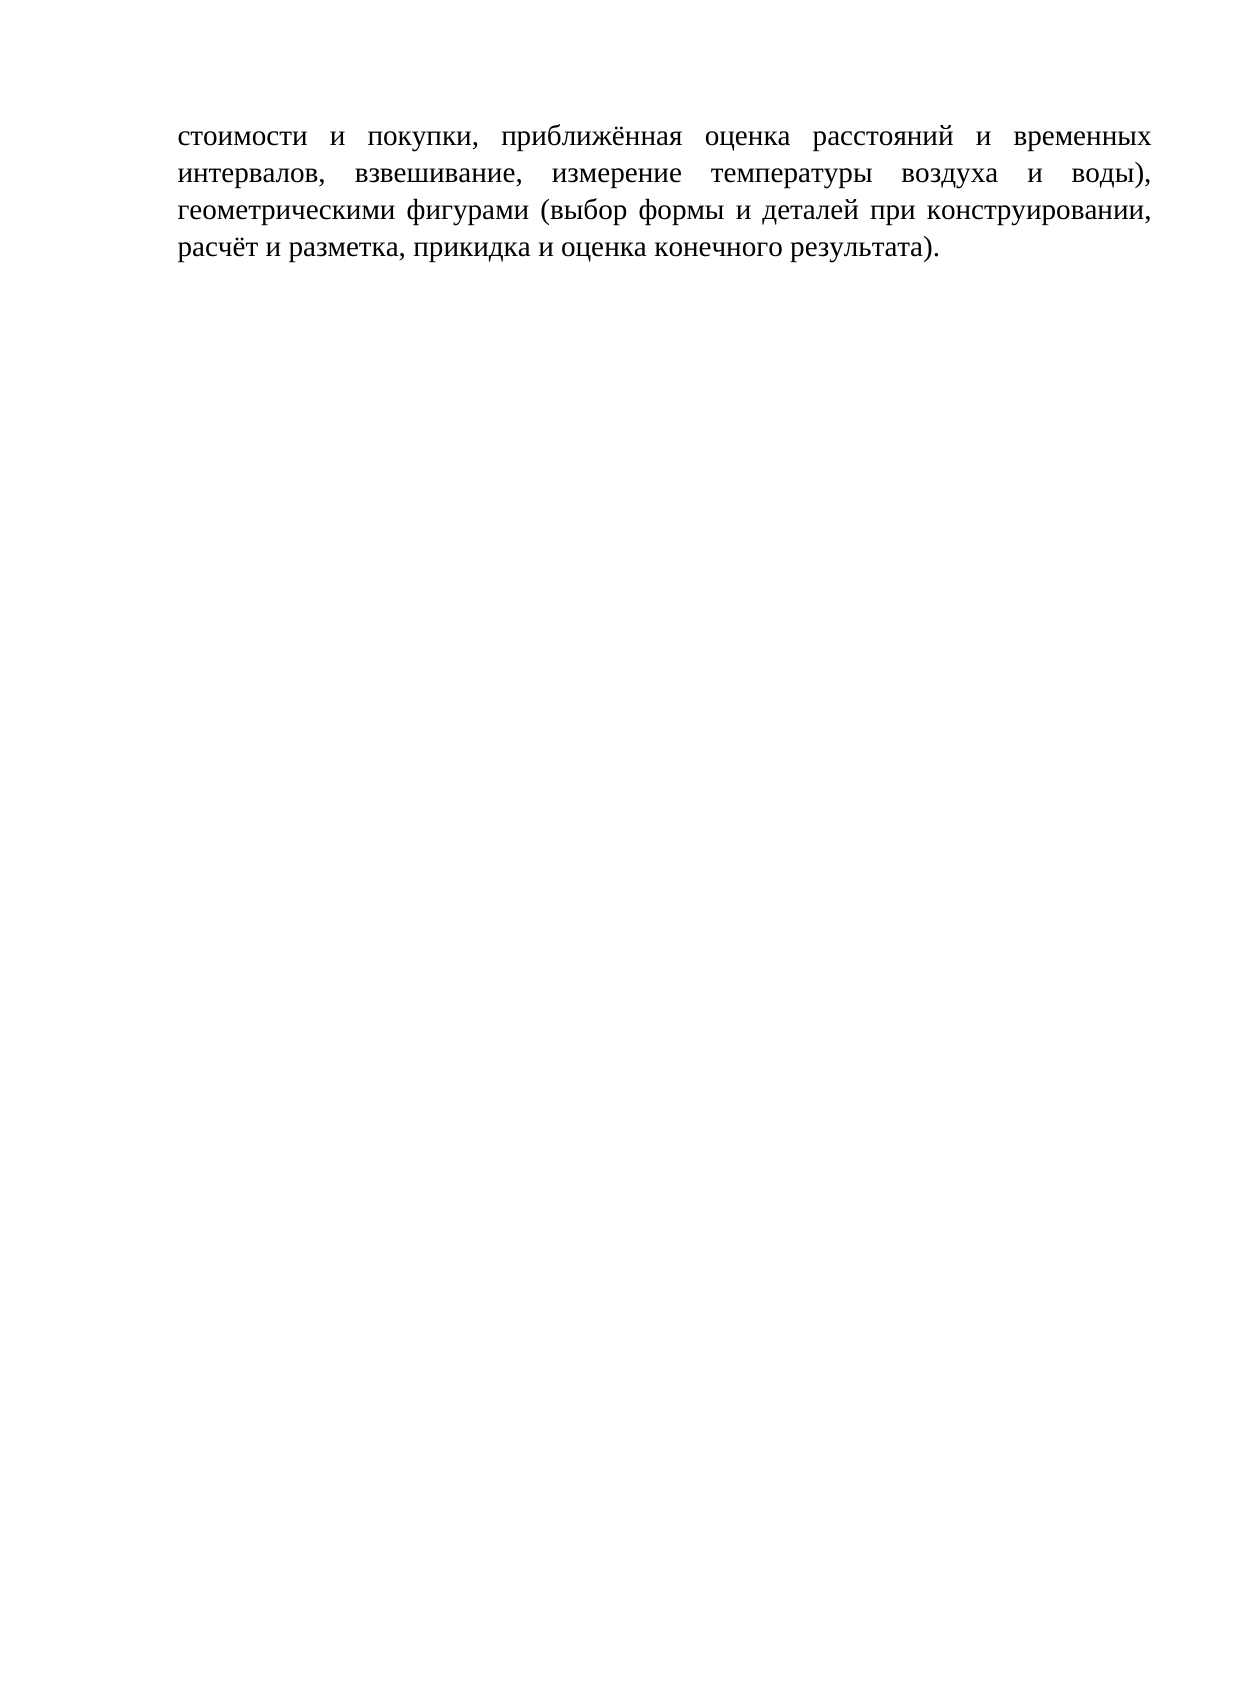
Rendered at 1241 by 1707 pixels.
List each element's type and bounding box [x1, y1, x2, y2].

text [177, 118, 1152, 262]
